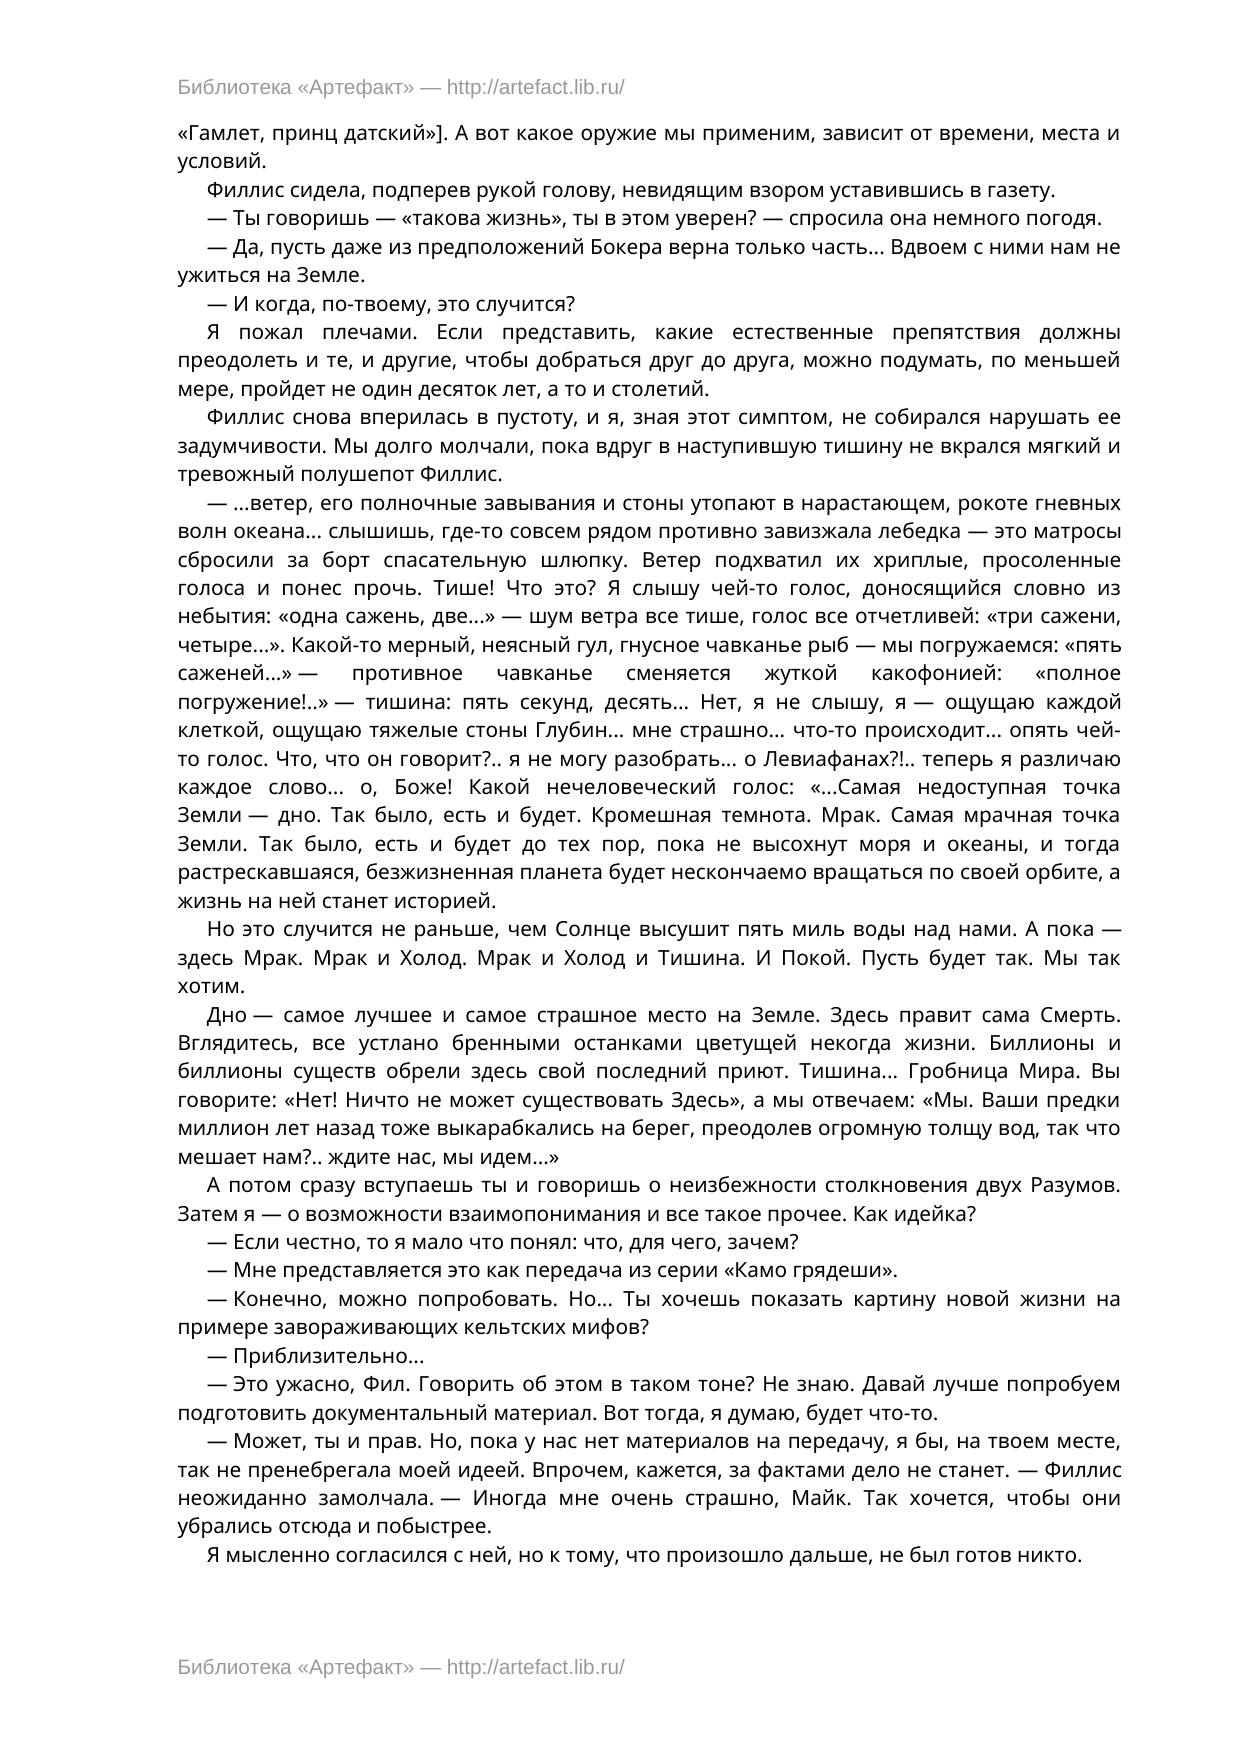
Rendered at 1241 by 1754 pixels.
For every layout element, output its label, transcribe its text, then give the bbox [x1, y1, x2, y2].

text Дно — самое лучшее и самое страшное место на Земле. Здесь правит сама Смерть. Вглядитесь, все устлано бренными останками цветущей некогда жизни. Биллионы и биллионы существ обрели здесь свой последний приют. Тишина... Гробница Мира. Вы говорите: «Нет! Ничто не может существовать Здесь», а мы отвечаем: «Мы. Ваши предки миллион лет назад тоже выкарабкались на берег, преодолев огромную толщу вод, так что мешает нам?.. ждите нас, мы идем...» [177, 1000, 1122, 1170]
text Но это случится не раньше, чем Солнце высушит пять миль воды над нами. А пока — здесь Мрак. Мрак и Холод. Мрак и Холод и Тишина. И Покой. Пусть будет так. Мы так хотим. [177, 914, 1122, 1000]
text — Ты говоришь — «такова жизнь», ты в этом уверен? — спросила она немного погодя. [177, 203, 1122, 232]
text — Приблизительно... [177, 1341, 1122, 1369]
text Я пожал плечами. Если представить, какие естественные препятствия должны преодолеть и те, и другие, чтобы добраться друг до друга, можно подумать, по меньшей мере, пройдет не один десяток лет, а то и столетий. [177, 317, 1122, 402]
text — Да, пусть даже из предположений Бокера верна только часть... Вдвоем с ними нам не ужиться на Земле. [177, 232, 1122, 289]
text А потом сразу вступаешь ты и говоришь о неизбежности столкновения двух Разумов. Затем я — о возможности взаимопонимания и все такое прочее. Как идейка? [177, 1170, 1122, 1227]
text — И когда, по-твоему, это случится? [177, 289, 1122, 317]
text — Мне представляется это как передача из серии «Камо грядеши». [177, 1256, 1122, 1284]
text — Конечно, можно попробовать. Но... Ты хочешь показать картину новой жизни на примере завораживающих кельтских мифов? [177, 1284, 1122, 1341]
text Филлис снова вперилась в пустоту, и я, зная этот симптом, не собирался нарушать ее задумчивости. Мы долго молчали, пока вдруг в наступившую тишину не вкрался мягкий и тревожный полушепот Филлис. [177, 402, 1122, 488]
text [177, 118, 1122, 175]
text Я мысленно согласился с ней, но к тому, что произошло дальше, не был готов никто. [177, 1540, 1122, 1568]
text — Может, ты и прав. Но, пока у нас нет материалов на передачу, я бы, на твоем месте, так не пренебрегала моей идеей. Впрочем, кажется, за фактами дело не станет. — Филлис неожиданно замолчала. — Иногда мне очень страшно, Майк. Так хочется, чтобы они убрались отсюда и побыстрее. [177, 1426, 1122, 1540]
text — Если честно, то я мало что понял: что, для чего, зачем? [177, 1227, 1122, 1256]
text Филлис сидела, подперев рукой голову, невидящим взором уставившись в газету. [177, 175, 1122, 203]
text — ...ветер, его полночные завывания и стоны утопают в нарастающем, рокоте гневных волн океана... слышишь, где-то совсем рядом противно завизжала лебедка — это матросы сбросили за борт спасательную шлюпку. Ветер подхватил их хриплые, просоленные голоса и понес прочь. Тише! Что это? Я слышу чей-то голос, доносящийся словно из небытия: «одна сажень, две...» — шум ветра все тише, голос все отчетливей: «три сажени, четыре...». Какой-то мерный, неясный гул, гнусное чавканье рыб — мы погружаемся: «пять саженей...» — противное чавканье сменяется жуткой какофонией: «полное погружение!..» — тишина: пять секунд, десять... Нет, я не слышу, я — ощущаю каждой клеткой, ощущаю тяжелые стоны Глубин... мне страшно... что-то происходит... опять чей-то голос. Что, что он говорит?.. я не могу разобрать... о Левиафанах?!.. теперь я различаю каждое слово... о, Боже! Какой нечеловеческий голос: «...Самая недоступная точка Земли — дно. Так было, есть и будет. Кромешная темнота. Мрак. Самая мрачная точка Земли. Так было, есть и будет до тех пор, пока не высохнут моря и океаны, и тогда растрескавшаяся, безжизненная планета будет нескончаемо вращаться по своей орбите, а жизнь на ней станет историей. [177, 488, 1122, 914]
text — Это ужасно, Фил. Говорить об этом в таком тоне? Не знаю. Давай лучше попробуем подготовить документальный материал. Вот тогда, я думаю, будет что-то. [177, 1369, 1122, 1426]
